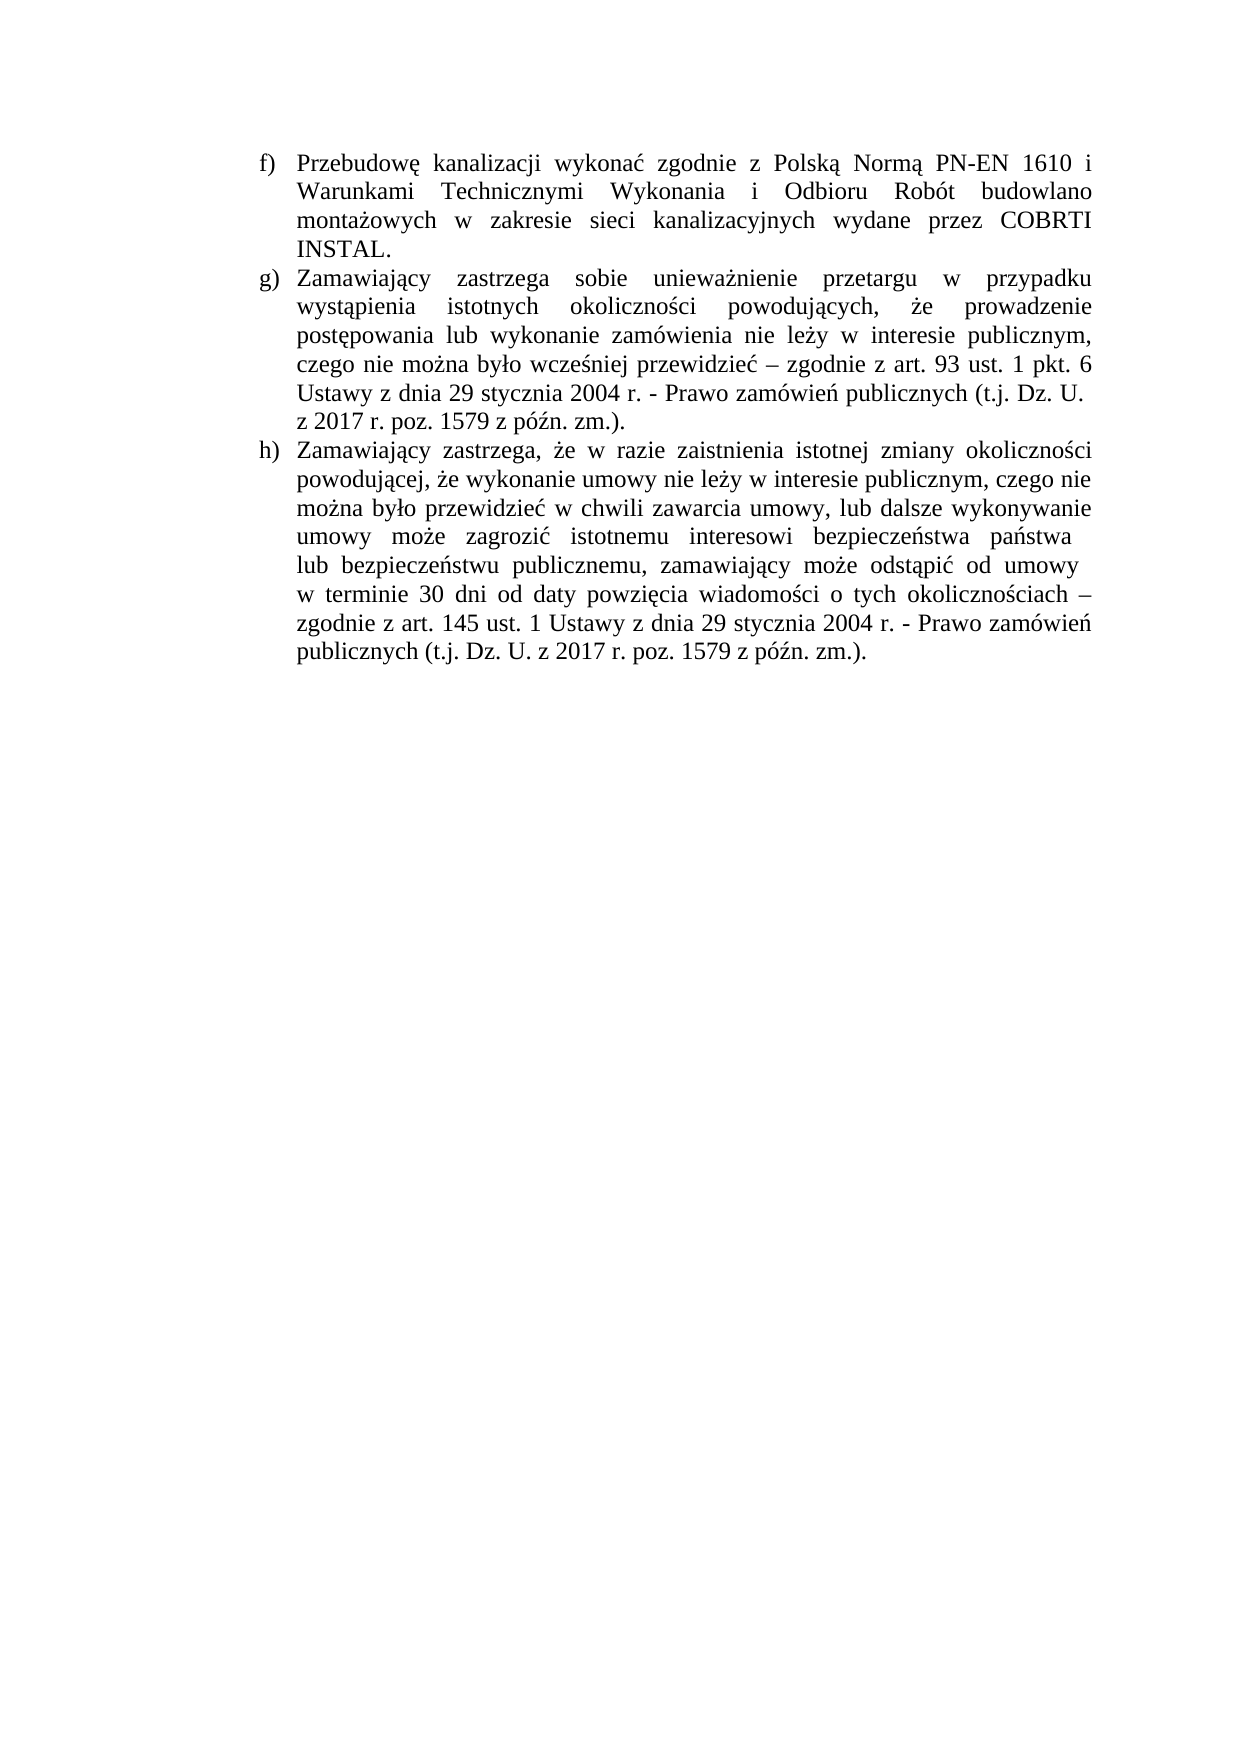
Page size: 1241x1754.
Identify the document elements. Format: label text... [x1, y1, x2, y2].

list Zamawiający zastrzega sobie unieważnienie przetargu w przypadku wystąpienia istotnych okoliczności powodujących, że prowadzenie postępowania lub wykonanie zamówienia nie leży w interesie publicznym, czego nie można było wcześniej przewidzieć – zgodnie z art. 93 ust. 1 pkt. 6 Ustawy z dnia 29 stycznia 2004 r. - Prawo zamówień publicznych (t.j. Dz. U. z 2017 r. poz. 1579 z późn. zm.). [259, 263, 1093, 435]
list Zamawiający zastrzega, że w razie zaistnienia istotnej zmiany okoliczności powodującej, że wykonanie umowy nie leży w interesie publicznym, czego nie można było przewidzieć w chwili zawarcia umowy, lub dalsze wykonywanie umowy może zagrozić istotnemu interesowi bezpieczeństwa państwa lub bezpieczeństwu publicznemu, zamawiający może odstąpić od umowy w terminie 30 dni od daty powzięcia wiadomości o tych okolicznościach – zgodnie z art. 145 ust. 1 Ustawy z dnia 29 stycznia 2004 r. - Prawo zamówień publicznych (t.j. Dz. U. z 2017 r. poz. 1579 z późn. zm.). [259, 435, 1093, 665]
list Przebudowę kanalizacji wykonać zgodnie z Polską Normą PN-EN 1610 i Warunkami Technicznymi Wykonania i Odbioru Robót budowlano montażowych w zakresie sieci kanalizacyjnych wydane przez COBRTI INSTAL. [259, 148, 1093, 263]
